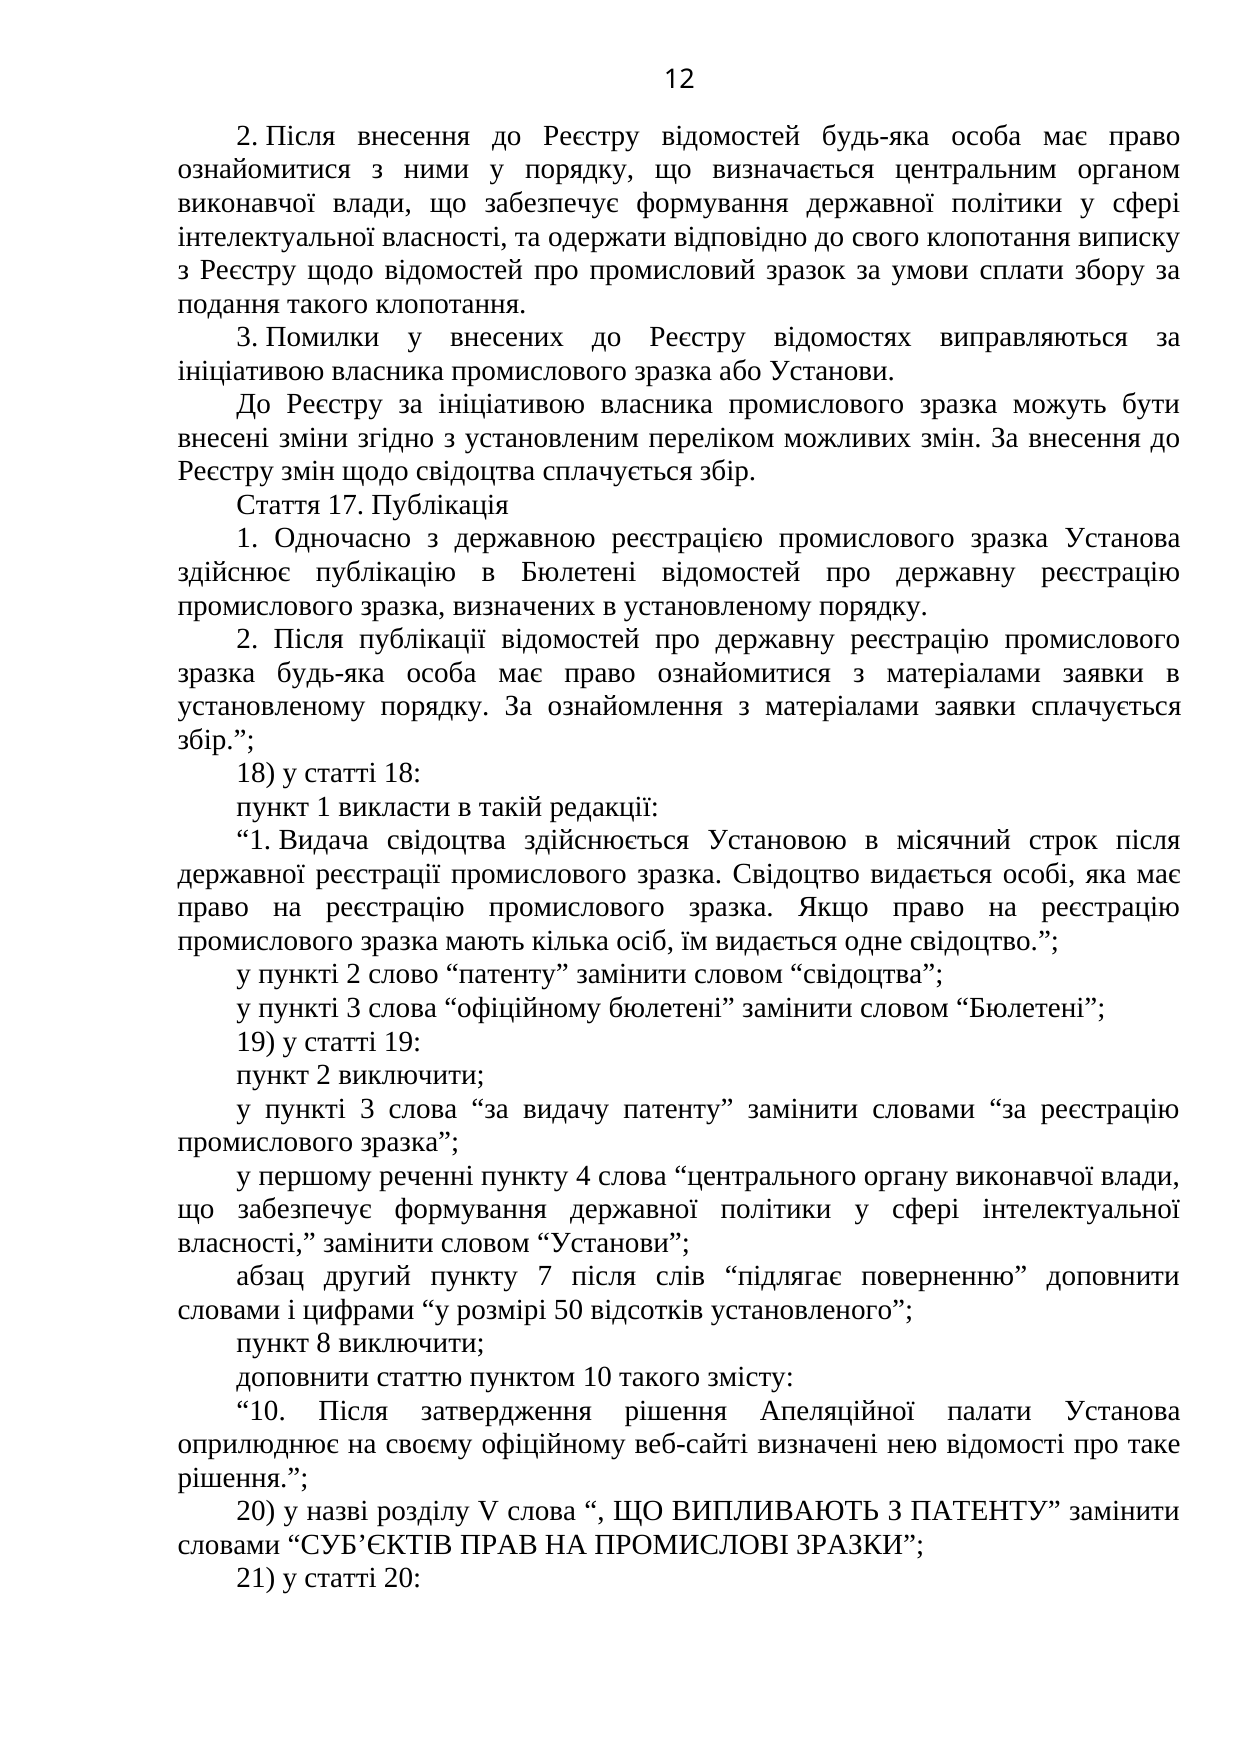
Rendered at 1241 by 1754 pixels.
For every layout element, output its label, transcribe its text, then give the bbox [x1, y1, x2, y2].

text “10. Після затвердження рішення Апеляційної палати Установа оприлюднює на своєму офіційному веб-сайті визначені нею відомості про таке рішення.”; [177, 1393, 1181, 1493]
text у пункті 3 слова “офіційному бюлетені” замінити словом “Бюлетені”; [177, 990, 1181, 1024]
text 2. Після публікації відомостей про державну реєстрацію промислового зразка будь-яка особа має право ознайомитися з матеріалами заявки в установленому порядку. За ознайомлення з матеріалами заявки сплачується збір.”; [177, 621, 1181, 755]
text До Реєстру за ініціативою власника промислового зразка можуть бути внесені зміни згідно з установленим переліком можливих змін. За внесення до Реєстру змін щодо свідоцтва сплачується збір. [177, 386, 1181, 487]
text 21) у статті 20: [177, 1560, 1181, 1594]
text пункт 1 викласти в такій редакції: [177, 789, 1181, 822]
text 20) у назві розділу V слова “, ЩО ВИПЛИВАЮТЬ З ПАТЕНТУ” замінити словами “СУБ’ЄКТІВ ПРАВ НА ПРОМИСЛОВІ ЗРАЗКИ”; [177, 1493, 1181, 1560]
text 2. Після внесення до Реєстру відомостей будь-яка особа має право ознайомитися з ними у порядку, що визначається центральним органом виконавчої влади, що забезпечує формування державної політики у сфері інтелектуальної власності, та одержати відповідно до свого клопотання виписку з Реєстру щодо відомостей про промисловий зразок за умови сплати збору за подання такого клопотання. [177, 118, 1181, 319]
text Стаття 17. Публікація [177, 487, 1181, 521]
text пункт 8 виключити; [177, 1326, 1181, 1359]
text 3. Помилки у внесених до Реєстру відомостях виправляються за ініціативою власника промислового зразка або Установи. [177, 319, 1181, 386]
text “1. Видача свідоцтва здійснюється Установою в місячний строк після державної реєстрації промислового зразка. Свідоцтво видається особі, яка має право на реєстрацію промислового зразка. Якщо право на реєстрацію промислового зразка мають кілька осіб, їм видається одне свідоцтво.”; [177, 822, 1181, 957]
text абзац другий пункту 7 після слів “підлягає поверненню” доповнити словами і цифрами “у розмірі 50 відсотків установленого”; [177, 1258, 1181, 1326]
text пункт 2 виключити; [177, 1057, 1181, 1091]
text у пункті 3 слова “за видачу патенту” замінити словами “за реєстрацію промислового зразка”; [177, 1091, 1181, 1158]
text 1. Одночасно з державною реєстрацією промислового зразка Установа здійснює публікацію в Бюлетені відомостей про державну реєстрацію промислового зразка, визначених в установленому порядку. [177, 521, 1181, 621]
text у пункті 2 слово “патенту” замінити словом “свідоцтва”; [177, 957, 1181, 990]
text 19) у статті 19: [177, 1024, 1181, 1057]
text доповнити статтю пунктом 10 такого змісту: [177, 1359, 1181, 1393]
text 18) у статті 18: [177, 755, 1181, 789]
text у першому реченні пункту 4 слова “центрального органу виконавчої влади, що забезпечує формування державної політики у сфері інтелектуальної власності,” замінити словом “Установи”; [177, 1158, 1181, 1258]
